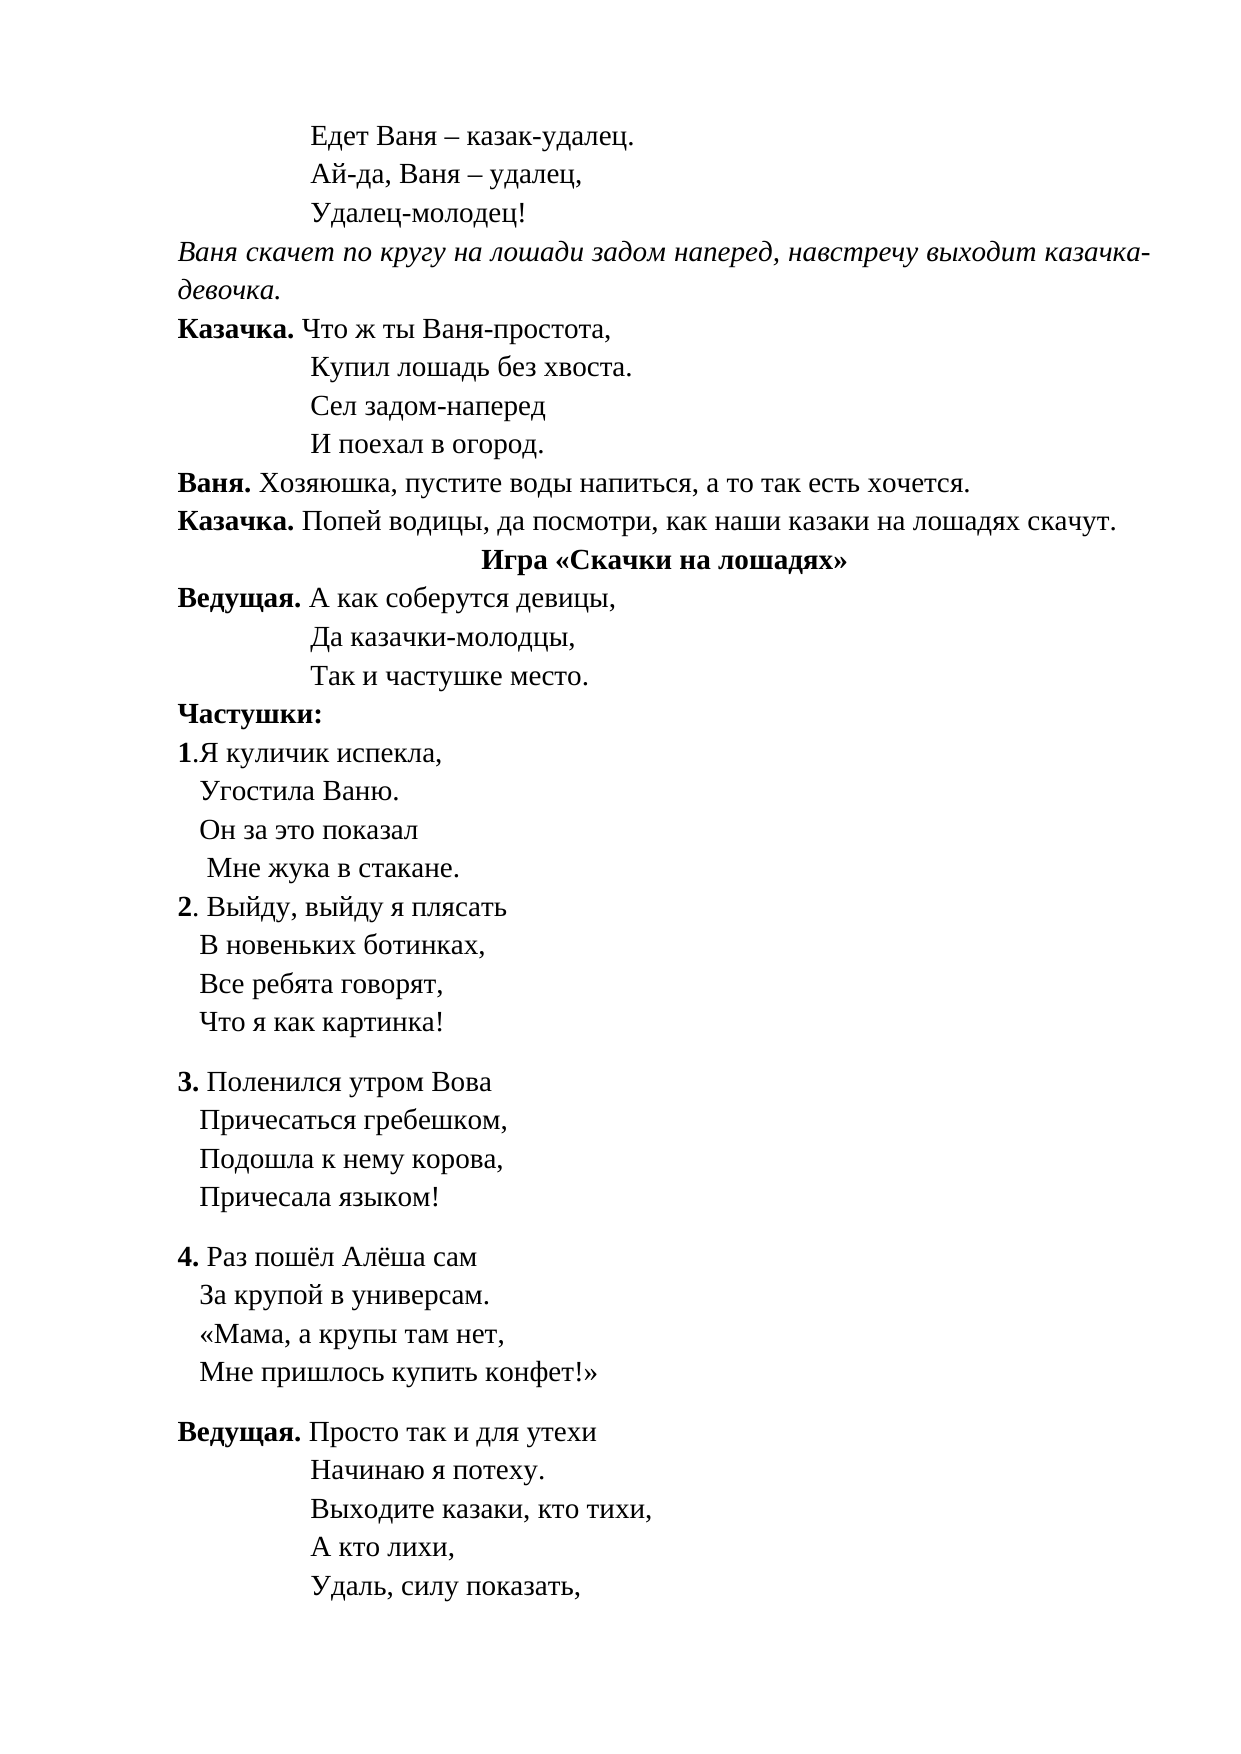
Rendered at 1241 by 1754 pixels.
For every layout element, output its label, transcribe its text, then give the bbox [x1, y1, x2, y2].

text Казачка. Что ж ты Ваня-простота, [177, 311, 1152, 344]
text Игра «Скачки на лошадях» [177, 542, 1152, 576]
text Удаль, силу показать, [177, 1568, 1152, 1602]
text 4. Раз пошёл Алёша сам За крупой в универсам. «Мама, а крупы там нет, Мне пришлось купить конфет!» [177, 1239, 1152, 1388]
text Сел задом-наперед [177, 388, 1152, 421]
text Казачка. Попей водицы, да посмотри, как наши казаки на лошадях скачут. [177, 503, 1152, 537]
text Так и частушке место. [177, 658, 1152, 691]
text Начинаю я потеху. [177, 1452, 1152, 1486]
text 3. Поленился утром Вова Причесаться гребешком, Подошла к нему корова, Причесала языком! [177, 1064, 1152, 1213]
text Ведущая. А как соберутся девицы, [177, 581, 1152, 614]
text 1.Я куличик испекла, [177, 735, 1152, 768]
text Купил лошадь без хвоста. [177, 349, 1152, 383]
text Угостила Ваню. Он за это показал Мне жука в стакане. [177, 773, 1152, 884]
text Частушки: [177, 696, 1152, 730]
text Ай-да, Ваня – удалец, [177, 157, 1152, 190]
text Едет Ваня – казак-удалец. [177, 118, 1152, 152]
text Удалец-молодец! [177, 195, 1152, 229]
text А кто лихи, [177, 1529, 1152, 1563]
text 2. Выйду, выйду я плясать В новеньких ботинках, Все ребята говорят, Что я как картинка! [177, 889, 1152, 1038]
text И поехал в огород. [177, 426, 1152, 460]
text Ведущая. Просто так и для утехи [177, 1414, 1152, 1447]
text Да казачки-молодцы, [177, 619, 1152, 653]
text Ваня скачет по кругу на лошади задом наперед, навстречу выходит казачка-девочка. [177, 234, 1152, 306]
text Ваня. Хозяюшка, пустите воды напиться, а то так есть хочется. [177, 465, 1152, 498]
text Выходите казаки, кто тихи, [177, 1491, 1152, 1524]
